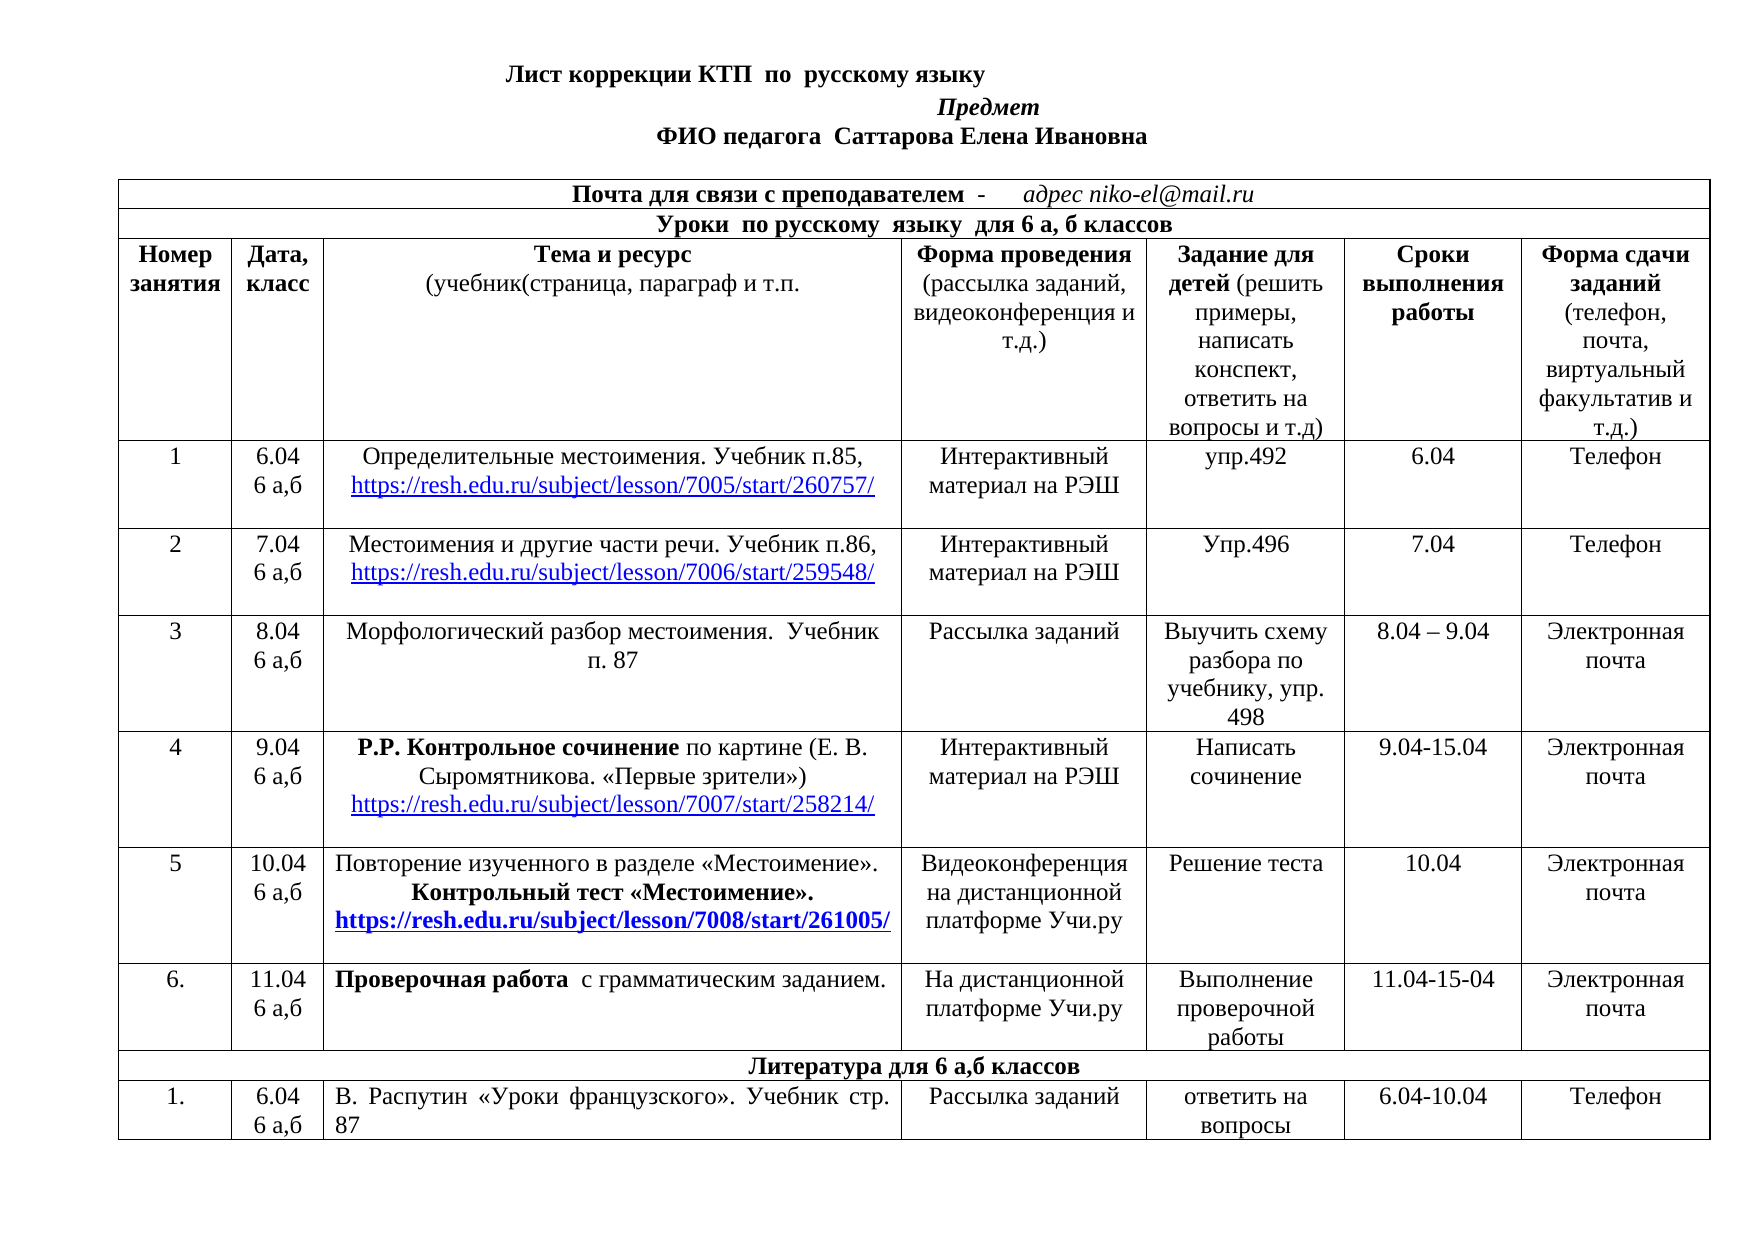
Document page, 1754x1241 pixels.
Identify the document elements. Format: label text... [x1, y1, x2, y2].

table_cell 1 [119, 441, 231, 528]
table_cell 11.04-15-04 [1345, 964, 1521, 1050]
table_cell Видеоконференция на дистанционной платформе Учи.ру [902, 848, 1146, 963]
table_cell Телефон [1522, 441, 1709, 528]
table_cell Уроки по русскому языку для 6 а, б классов [119, 209, 1709, 238]
table_cell 10.04 [1345, 848, 1521, 963]
table_cell Дата, класс [232, 239, 323, 440]
table_cell Интерактивный материал на РЭШ [902, 441, 1146, 528]
table_cell 7.04 [1345, 529, 1521, 615]
table_cell Номер занятия [119, 239, 231, 440]
table_cell Интерактивный материал на РЭШ [902, 732, 1146, 847]
table_cell 9.04-15.04 [1345, 732, 1521, 847]
table_cell Сроки выполнения работы [1345, 239, 1521, 440]
text ФИО педагога Саттарова Елена Ивановна [118, 121, 1636, 150]
table_cell Определительные местоимения. Учебник п.85, https://resh.edu.ru/subject/lesson/7005/start/260757/ [324, 441, 901, 528]
table_cell 5 [119, 848, 231, 963]
table_cell Рассылка заданий [902, 616, 1146, 731]
text Лист коррекции КТП по русскому языку [118, 59, 1636, 88]
table_cell Местоимения и другие части речи. Учебник п.86, https://resh.edu.ru/subject/lesson/7006/start/259548/ [324, 529, 901, 615]
table_cell Выучить схему разбора по учебнику, упр. 498 [1147, 616, 1344, 731]
table_cell упр.492 [1147, 441, 1344, 528]
table_cell 9.04 6 а,б [232, 732, 323, 847]
text Предмет [118, 92, 1636, 121]
table_cell 6.04 6 а,б [232, 441, 323, 528]
table_header Почта для связи с преподавателем - адрес niko-el@mail.ru [119, 180, 1709, 208]
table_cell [324, 1081, 901, 1139]
table_cell Электронная почта [1522, 732, 1709, 847]
table_cell Литература для 6 а,б классов [119, 1051, 1709, 1080]
table_cell Выполнение проверочной работы [1147, 964, 1344, 1050]
table_cell 11.04 6 а,б [232, 964, 323, 1050]
table_cell Форма сдачи заданий (телефон, почта, виртуальный факультатив и т.д.) [1522, 239, 1709, 440]
table_cell 7.04 6 а,б [232, 529, 323, 615]
table_cell 6.04 6 а,б [232, 1081, 323, 1139]
table_cell Р.Р. Контрольное сочинение по картине (Е. В. Сыромятникова. «Первые зрители») https://resh.edu.ru/subject/lesson/7007/start/258214/ [324, 732, 901, 847]
table_cell 6.04 [1345, 441, 1521, 528]
table_cell Повторение изученного в разделе «Местоимение». Контрольный тест «Местоимение». https://resh.edu.ru/subject/lesson/7008/start/261005/ [324, 848, 901, 963]
table_cell Задание для детей (решить примеры, написать конспект, ответить на вопросы и т.д) [1147, 239, 1344, 440]
table_cell 8.04 – 9.04 [1345, 616, 1521, 731]
table_cell 1. [119, 1081, 231, 1139]
table_cell Электронная почта [1522, 964, 1709, 1050]
table_cell Телефон [1522, 1081, 1709, 1139]
table_cell 3 [119, 616, 231, 731]
table_cell Рассылка заданий [902, 1081, 1146, 1139]
table_cell 6.04-10.04 [1345, 1081, 1521, 1139]
table_cell ответить на вопросы [1147, 1081, 1344, 1139]
table_cell Тема и ресурс (учебник(страница, параграф и т.п. [324, 239, 901, 440]
table_cell Форма проведения (рассылка заданий, видеоконференция и т.д.) [902, 239, 1146, 440]
table_cell Морфологический разбор местоимения. Учебник п. 87 [324, 616, 901, 731]
table_cell 2 [119, 529, 231, 615]
table_cell На дистанционной платформе Учи.ру [902, 964, 1146, 1050]
table_cell Решение теста [1147, 848, 1344, 963]
table_cell Проверочная работа с грамматическим заданием. [324, 964, 901, 1050]
table_cell Электронная почта [1522, 848, 1709, 963]
table_cell 10.04 6 а,б [232, 848, 323, 963]
table_cell Написать сочинение [1147, 732, 1344, 847]
table_cell Упр.496 [1147, 529, 1344, 615]
table_cell 6. [119, 964, 231, 1050]
table_cell 8.04 6 а,б [232, 616, 323, 731]
table_cell Электронная почта [1522, 616, 1709, 731]
table_cell Интерактивный материал на РЭШ [902, 529, 1146, 615]
table_cell Телефон [1522, 529, 1709, 615]
table_cell 4 [119, 732, 231, 847]
